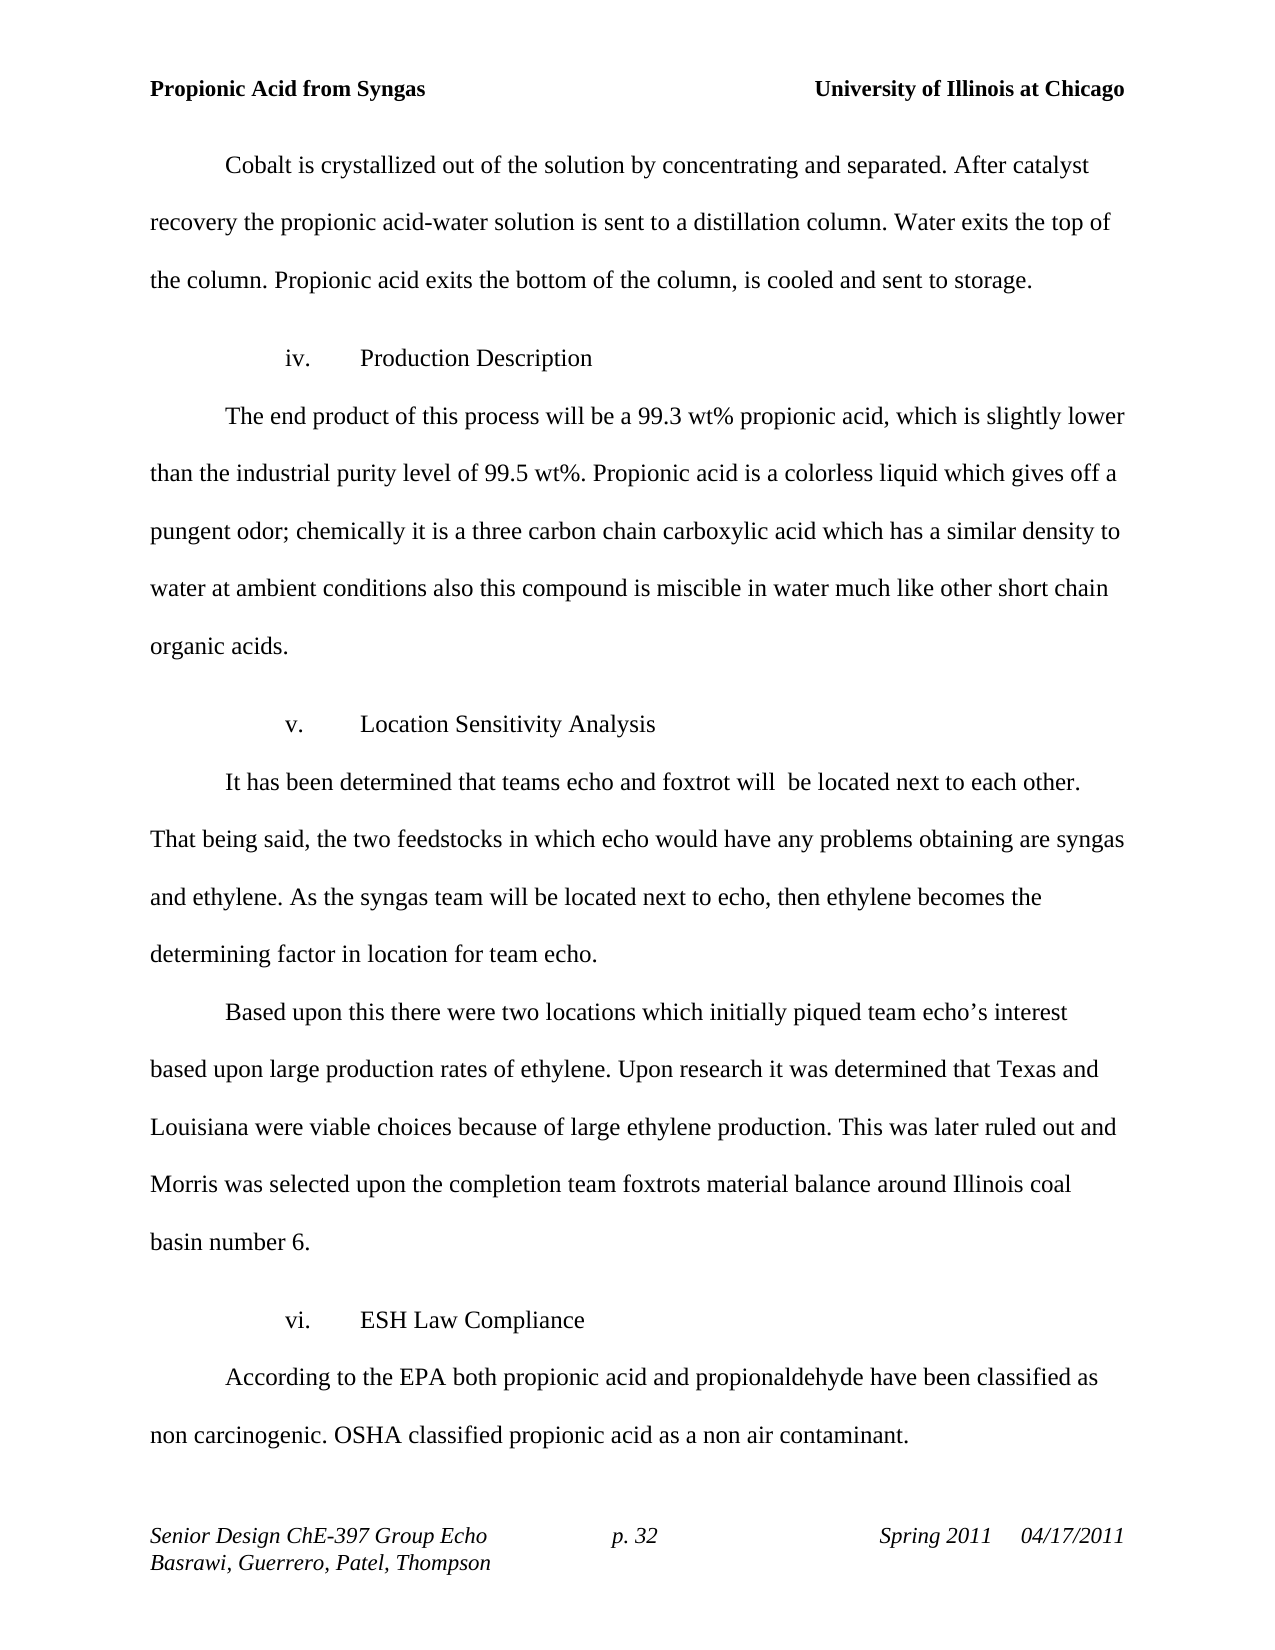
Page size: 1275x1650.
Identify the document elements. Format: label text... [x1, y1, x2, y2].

list Production Description [285, 343, 1125, 372]
text Cobalt is crystallized out of the solution by concentrating and separated. After catalyst recovery the propionic acid-water solution is sent to a distillation column. Water exits the top of the column. Propionic acid exits the bottom of the column, is cooled and sent to storage. [150, 150, 1125, 294]
text According to the EPA both propionic acid and propionaldehyde have been classified as non carcinogenic. OSHA classified propionic acid as a non air contaminant. [150, 1362, 1125, 1449]
text Based upon this there were two locations which initially piqued team echo’s interest based upon large production rates of ethylene. Upon research it was determined that Texas and Louisiana were viable choices because of large ethylene production. This was later ruled out and Morris was selected upon the completion team foxtrots material balance around Illinois coal basin number 6. [150, 997, 1125, 1255]
list Location Sensitivity Analysis [285, 709, 1125, 738]
list ESH Law Compliance [285, 1305, 1125, 1334]
text It has been determined that teams echo and foxtrot will be located next to each other. That being said, the two feedstocks in which echo would have any problems obtaining are syngas and ethylene. As the syngas team will be located next to echo, then ethylene becomes the determining factor in location for team echo. [150, 767, 1125, 968]
text The end product of this process will be a 99.3 wt% propionic acid, which is slightly lower than the industrial purity level of 99.5 wt%. Propionic acid is a colorless liquid which gives off a pungent odor; chemically it is a three carbon chain carboxylic acid which has a similar density to water at ambient conditions also this compound is miscible in water much like other short chain organic acids. [150, 401, 1125, 659]
